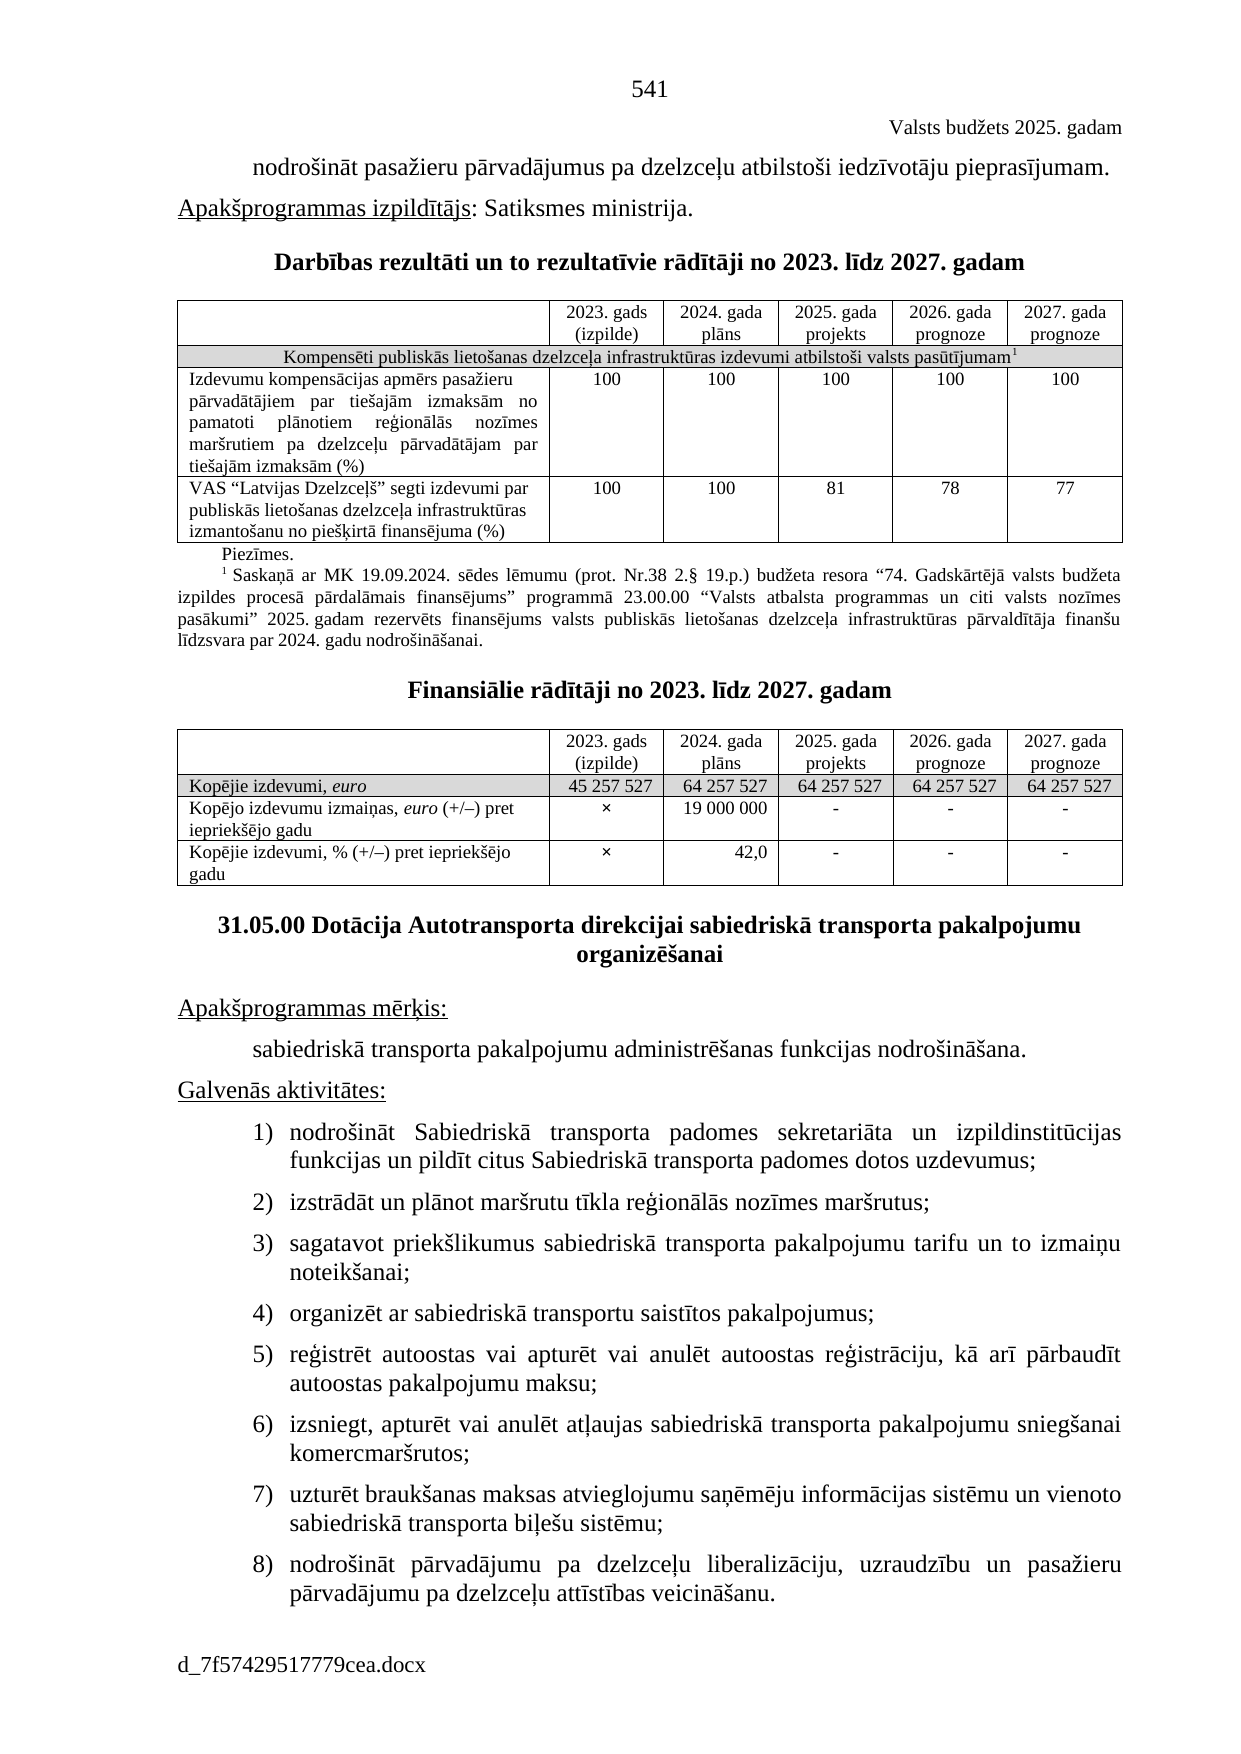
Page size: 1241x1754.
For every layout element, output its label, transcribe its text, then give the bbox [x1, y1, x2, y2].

table_cell 42,0 [664, 841, 778, 884]
table_header [178, 301, 549, 344]
table_cell 100 [664, 477, 778, 542]
table_cell - [894, 841, 1007, 884]
table_cell - [779, 841, 893, 884]
list nodrošināt pārvadājumu pa dzelzceļu liberalizāciju, uzraudzību un pasažieru pārvadājumu pa dzelzceļu attīstības veicināšanu. [252, 1549, 1122, 1607]
table_cell 64 257 527 [664, 775, 778, 796]
list reģistrēt autoostas vai apturēt vai anulēt autoostas reģistrāciju, kā arī pārbaudīt autoostas pakalpojumu maksu; [252, 1339, 1122, 1397]
table_cell Kopējie izdevumi, euro [178, 775, 549, 796]
table_cell 100 [893, 368, 1007, 476]
list uzturēt braukšanas maksas atvieglojumu saņēmēju informācijas sistēmu un vienoto sabiedriskā transporta biļešu sistēmu; [252, 1479, 1122, 1537]
table_header 2027. gada prognoze [1008, 301, 1122, 344]
table_cell 100 [550, 477, 663, 542]
table_cell 100 [550, 368, 663, 476]
table_header [178, 730, 549, 773]
list sagatavot priekšlikumus sabiedriskā transporta pakalpojumu tarifu un to izmaiņu noteikšanai; [252, 1228, 1122, 1286]
table_header 2024. gada plāns [664, 730, 778, 773]
text Piezīmes. [177, 543, 1122, 564]
table_header 2026. gada prognoze [894, 730, 1007, 773]
table_cell - [1008, 841, 1122, 884]
table_cell 64 257 527 [1008, 775, 1122, 796]
text Apakšprogrammas mērķis: [177, 993, 1122, 1022]
list izsniegt, apturēt vai anulēt atļaujas sabiedriskā transporta pakalpojumu sniegšanai komercmaršrutos; [252, 1409, 1122, 1467]
table_cell × [550, 797, 663, 840]
text 1 Saskaņā ar MK 19.09.2024. sēdes lēmumu (prot. Nr.38 2.§ 19.p.) budžeta resora “74. Gadskārtējā valsts budžeta izpildes procesā pārdalāmais finansējums” programmā 23.00.00 “Valsts atbalsta programmas un citi valsts nozīmes pasākumi” 2025. gadam rezervēts finansējums valsts publiskās lietošanas dzelzceļa infrastruktūras pārvaldītāja finanšu līdzsvara par 2024. gadu nodrošināšanai. [177, 564, 1122, 651]
table_header 2023. gads (izpilde) [550, 301, 663, 344]
table_cell 78 [893, 477, 1007, 542]
table_header 2025. gada projekts [779, 301, 892, 344]
table_cell Kopējo izdevumu izmaiņas, euro (+/–) pret iepriekšējo gadu [178, 797, 549, 840]
table_cell 19 000 000 [664, 797, 778, 840]
table_cell 100 [1008, 368, 1122, 476]
table_header 2025. gada projekts [779, 730, 893, 773]
table_cell - [779, 797, 893, 840]
text 31.05.00 Dotācija Autotransporta direkcijai sabiedriskā transporta pakalpojumu organizēšanai [177, 911, 1122, 968]
table_cell Izdevumu kompensācijas apmērs pasažieru pārvadātājiem par tiešajām izmaksām no pamatoti plānotiem reģionālās nozīmes maršrutiem pa dzelzceļu pārvadātājam par tiešajām izmaksām (%) [178, 368, 549, 476]
table_cell 81 [779, 477, 892, 542]
table_header 2027. gada prognoze [1008, 730, 1122, 773]
text Galvenās aktivitātes: [177, 1076, 1122, 1104]
text sabiedriskā transporta pakalpojumu administrēšanas funkcijas nodrošināšana. [177, 1034, 1122, 1063]
table_cell 100 [664, 368, 778, 476]
list nodrošināt Sabiedriskā transporta padomes sekretariāta un izpildinstitūcijas funkcijas un pildīt citus Sabiedriskā transporta padomes dotos uzdevumus; [252, 1117, 1122, 1174]
text nodrošināt pasažieru pārvadājumus pa dzelzceļu atbilstoši iedzīvotāju pieprasījumam. [177, 152, 1122, 180]
table_header 2024. gada plāns [664, 301, 778, 344]
table_cell × [550, 841, 663, 884]
table_cell 64 257 527 [894, 775, 1007, 796]
text Finansiālie rādītāji no 2023. līdz 2027. gadam [177, 676, 1122, 704]
list organizēt ar sabiedriskā transportu saistītos pakalpojumus; [252, 1298, 1122, 1327]
table_cell - [894, 797, 1007, 840]
text Apakšprogrammas izpildītājs: Satiksmes ministrija. [177, 193, 1122, 222]
table_header 2026. gada prognoze [893, 301, 1007, 344]
table_cell 64 257 527 [779, 775, 893, 796]
list izstrādāt un plānot maršrutu tīkla reģionālās nozīmes maršrutus; [252, 1187, 1122, 1216]
text Darbības rezultāti un to rezultatīvie rādītāji no 2023. līdz 2027. gadam [177, 247, 1122, 275]
table_cell 100 [779, 368, 892, 476]
table_cell Kopējie izdevumi, % (+/–) pret iepriekšējo gadu [178, 841, 549, 884]
table_cell VAS “Latvijas Dzelzceļš” segti izdevumi par publiskās lietošanas dzelzceļa infrastruktūras izmantošanu no piešķirtā finansējuma (%) [178, 477, 549, 542]
table_header 2023. gads (izpilde) [550, 730, 663, 773]
table_cell - [1008, 797, 1122, 840]
table_cell 77 [1008, 477, 1122, 542]
table_cell Kompensēti publiskās lietošanas dzelzceļa infrastruktūras izdevumi atbilstoši valsts pasūtījumam1 [178, 346, 1122, 367]
table_cell 45 257 527 [550, 775, 663, 796]
